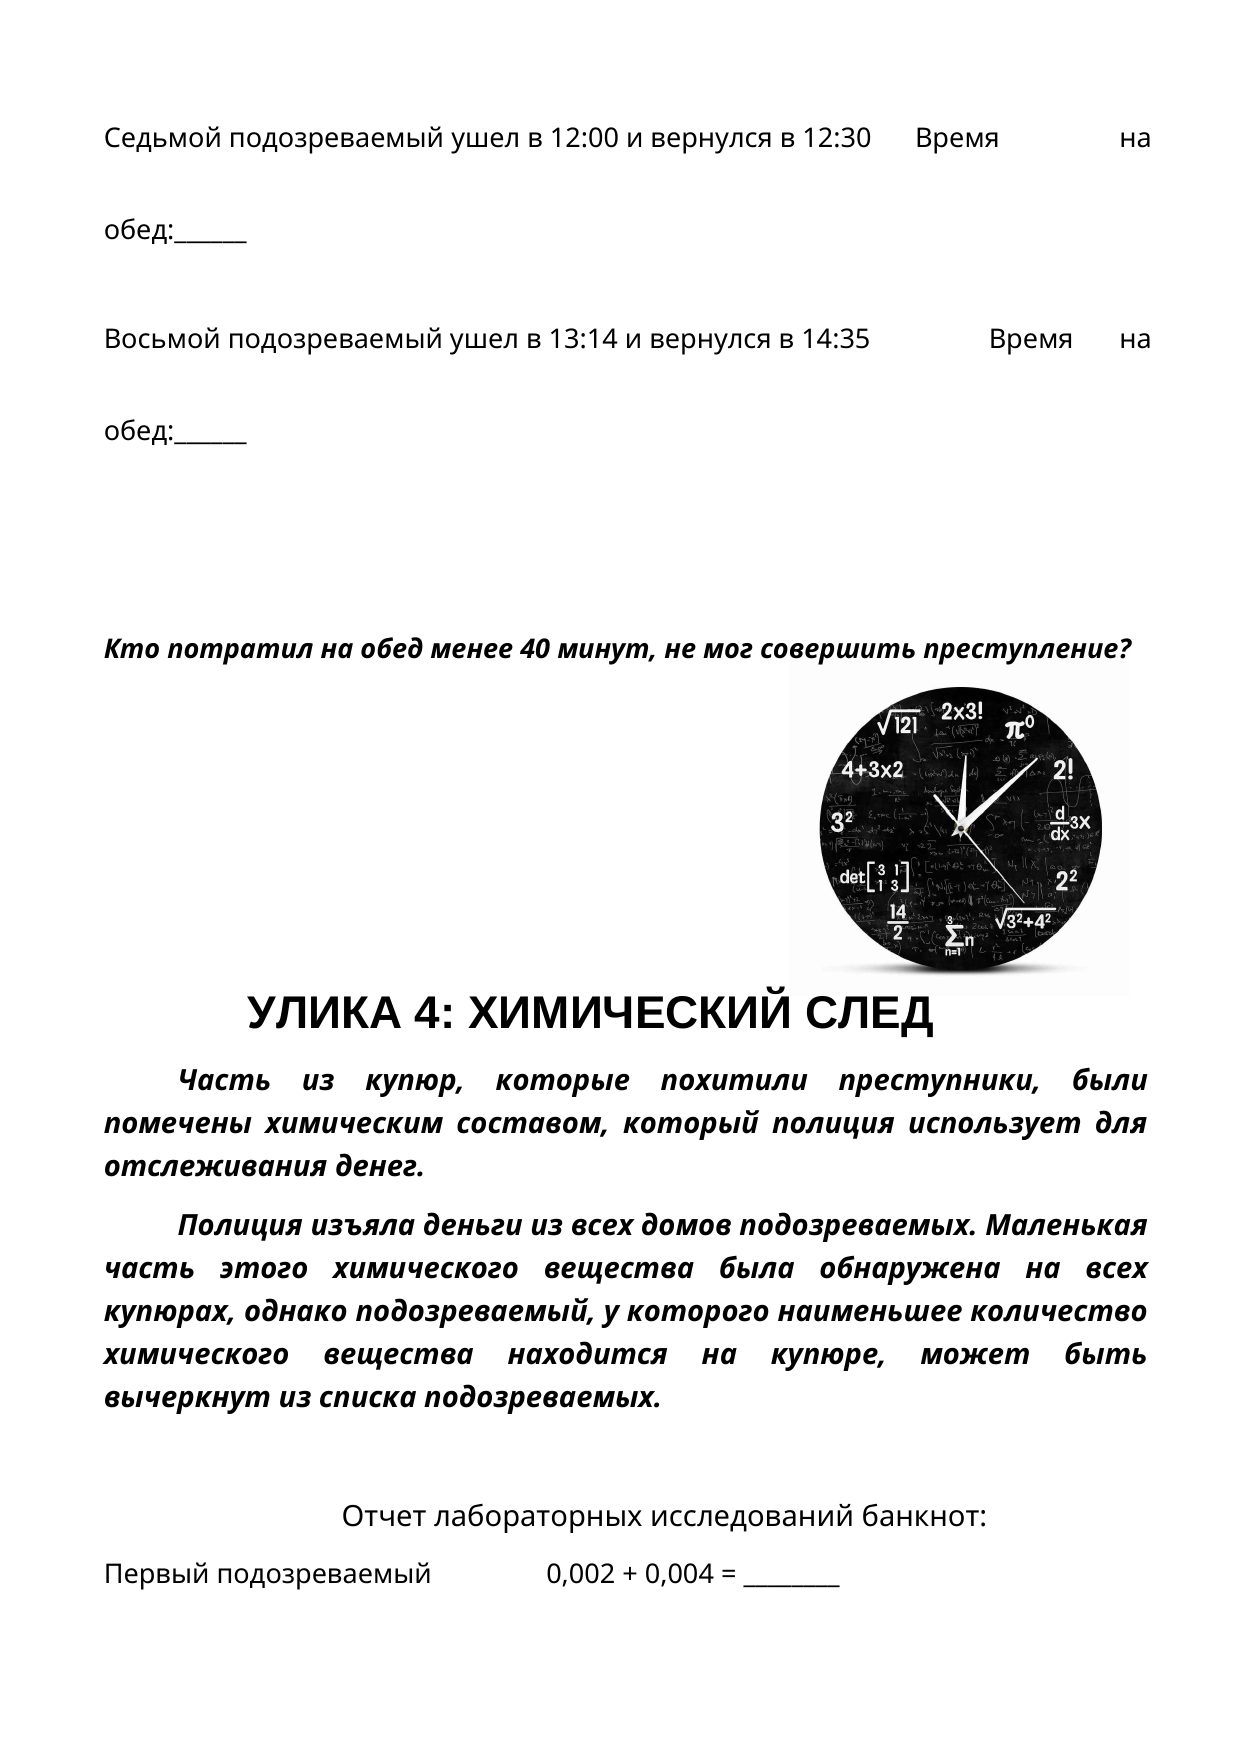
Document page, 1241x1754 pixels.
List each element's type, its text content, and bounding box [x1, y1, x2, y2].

text Седьмой подозреваемый ушел в 12:00 и вернулся в 12:30 Время на обед:______ [103, 118, 1152, 247]
text Первый подозреваемый 0,002 + 0,004 = ________ [103, 1554, 1152, 1591]
text Часть из купюр, которые похитили преступники, были помечены химическим составом, который полиция использует для отслеживания денег. [103, 1059, 1152, 1185]
text УЛИКА 4: ХИМИЧЕСКИЙ СЛЕД [29, 986, 1152, 1039]
text Отчет лабораторных исследований банкнот: [103, 1495, 1152, 1534]
picture [789, 666, 1130, 986]
text Полиция изъяла деньги из всех домов подозреваемых. Маленькая часть этого химического вещества была обнаружена на всех купюрах, однако подозреваемый, у которого наименьшее количество химического вещества находится на купюре, может быть вычеркнут из списка подозреваемых. [103, 1205, 1152, 1416]
text Кто потратил на обед менее 40 минут, не мог совершить преступление? [103, 629, 1152, 666]
text Восьмой подозреваемый ушел в 13:14 и вернулся в 14:35 Время на обед:______ [103, 319, 1152, 448]
